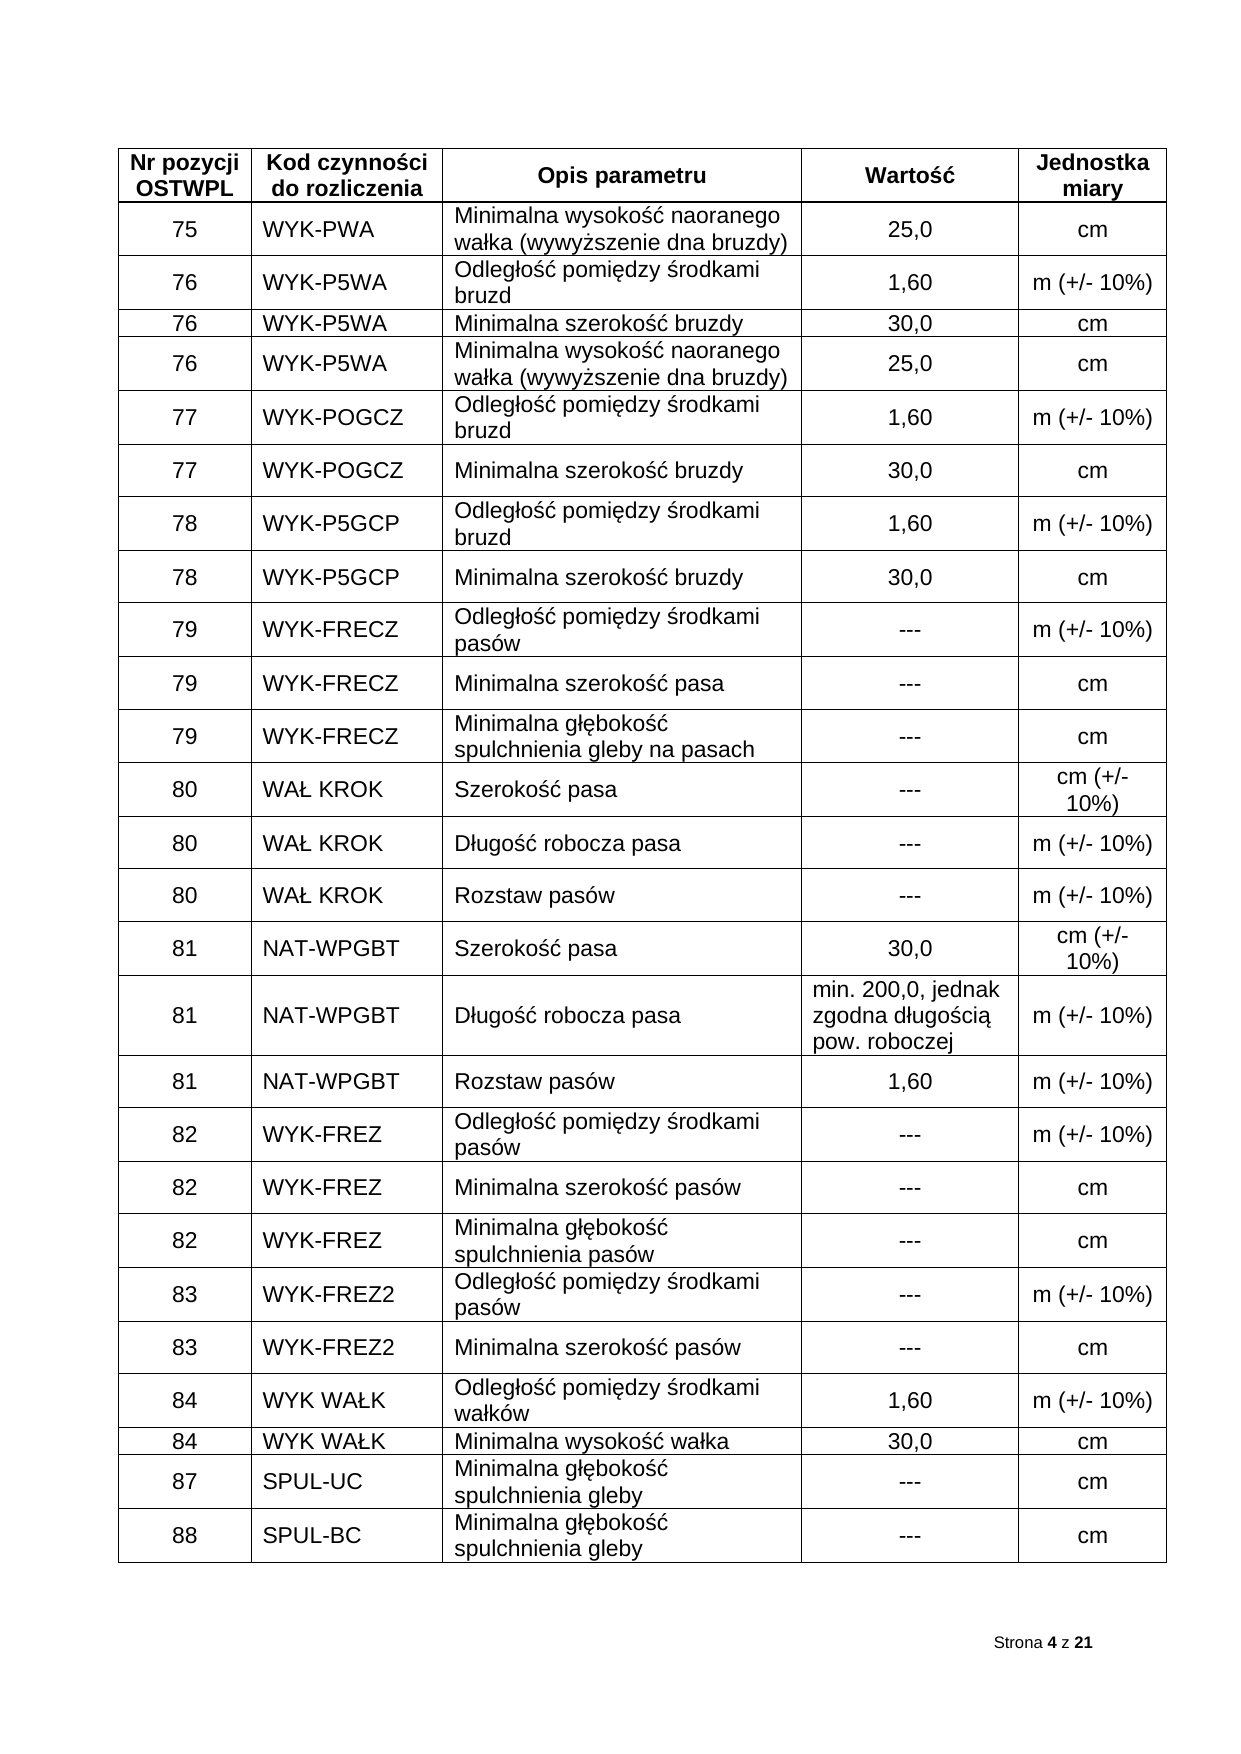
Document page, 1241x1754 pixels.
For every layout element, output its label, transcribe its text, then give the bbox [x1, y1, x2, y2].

table_cell m (+/- 10%) [1019, 1108, 1166, 1161]
table_cell Minimalna szerokość pasów [443, 1322, 801, 1373]
table_cell Minimalna szerokość bruzdy [443, 551, 801, 602]
table_cell 1,60 [802, 1374, 1018, 1427]
table_cell WYK-FREZ [252, 1214, 442, 1267]
table_cell cm [1019, 1428, 1166, 1454]
table_cell m (+/- 10%) [1019, 817, 1166, 868]
table_cell 81 [119, 922, 251, 974]
table_cell Odległość pomiędzy środkami bruzd [443, 497, 801, 550]
table_cell m (+/- 10%) [1019, 1374, 1166, 1427]
table_cell 78 [119, 551, 251, 602]
table_cell 81 [119, 1056, 251, 1107]
table_cell WYK-P5WA [252, 337, 442, 390]
table_cell SPUL-BC [252, 1509, 442, 1562]
table_cell WAŁ KROK [252, 763, 442, 816]
table_cell 25,0 [802, 337, 1018, 390]
table_cell --- [802, 1455, 1018, 1508]
table_cell --- [802, 869, 1018, 921]
table_cell 30,0 [802, 922, 1018, 974]
table_cell cm (+/- 10%) [1019, 922, 1166, 974]
table_cell WAŁ KROK [252, 869, 442, 921]
table_cell cm [1019, 337, 1166, 390]
table_cell Minimalna szerokość pasa [443, 657, 801, 708]
table_header Nr pozycji OSTWPL [119, 149, 251, 201]
table_cell WYK WAŁK [252, 1428, 442, 1454]
table_cell 76 [119, 256, 251, 309]
table_cell WYK-P5GCP [252, 497, 442, 550]
table_cell WYK-FRECZ [252, 603, 442, 656]
table_cell Minimalna głębokość spulchnienia pasów [443, 1214, 801, 1267]
table_cell cm [1019, 1214, 1166, 1267]
table_cell Rozstaw pasów [443, 869, 801, 921]
table_cell 1,60 [802, 256, 1018, 309]
table_cell 30,0 [802, 1428, 1018, 1454]
table_cell Minimalna głębokość spulchnienia gleby na pasach [443, 710, 801, 762]
table_cell 79 [119, 657, 251, 708]
table_cell Rozstaw pasów [443, 1056, 801, 1107]
table_cell 30,0 [802, 445, 1018, 496]
table_cell 80 [119, 817, 251, 868]
table_cell cm [1019, 1509, 1166, 1562]
table_cell Szerokość pasa [443, 763, 801, 816]
table_cell 75 [119, 203, 251, 255]
table_cell WYK-FREZ [252, 1108, 442, 1161]
table_cell Minimalna wysokość naoranego wałka (wywyższenie dna bruzdy) [443, 203, 801, 255]
table_cell m (+/- 10%) [1019, 256, 1166, 309]
table_cell WYK-P5WA [252, 256, 442, 309]
table_cell 84 [119, 1428, 251, 1454]
table_cell m (+/- 10%) [1019, 1056, 1166, 1107]
table_cell Odległość pomiędzy środkami bruzd [443, 256, 801, 309]
table_cell --- [802, 1108, 1018, 1161]
table_header Opis parametru [443, 149, 801, 201]
table_cell 81 [119, 976, 251, 1054]
table_cell 77 [119, 445, 251, 496]
table_cell m (+/- 10%) [1019, 391, 1166, 444]
table_cell 82 [119, 1214, 251, 1267]
table_cell NAT-WPGBT [252, 976, 442, 1054]
table_cell WYK-FREZ2 [252, 1268, 442, 1321]
table_cell Minimalna głębokość spulchnienia gleby [443, 1509, 801, 1562]
table_cell --- [802, 1322, 1018, 1373]
table_cell Minimalna szerokość bruzdy [443, 310, 801, 336]
table_cell 82 [119, 1108, 251, 1161]
table_cell WYK-P5WA [252, 310, 442, 336]
table_cell Odległość pomiędzy środkami pasów [443, 603, 801, 656]
table_cell Minimalna szerokość bruzdy [443, 445, 801, 496]
table_cell --- [802, 1509, 1018, 1562]
table_cell WYK-FRECZ [252, 657, 442, 708]
table_cell 83 [119, 1268, 251, 1321]
table_cell WYK-P5GCP [252, 551, 442, 602]
table_cell WAŁ KROK [252, 817, 442, 868]
table_cell m (+/- 10%) [1019, 603, 1166, 656]
table_cell cm [1019, 710, 1166, 762]
table_cell 77 [119, 391, 251, 444]
table_cell 87 [119, 1455, 251, 1508]
table_cell cm [1019, 1162, 1166, 1213]
table_cell m (+/- 10%) [1019, 1268, 1166, 1321]
table_cell cm [1019, 445, 1166, 496]
table_cell --- [802, 657, 1018, 708]
table_cell Odległość pomiędzy środkami pasów [443, 1268, 801, 1321]
table_cell --- [802, 1268, 1018, 1321]
table_cell 30,0 [802, 310, 1018, 336]
table_cell m (+/- 10%) [1019, 976, 1166, 1054]
table_cell min. 200,0, jednak zgodna długością pow. roboczej [802, 976, 1018, 1054]
table_cell WYK WAŁK [252, 1374, 442, 1427]
table_cell NAT-WPGBT [252, 1056, 442, 1107]
table_cell Odległość pomiędzy środkami bruzd [443, 391, 801, 444]
table_cell 76 [119, 310, 251, 336]
table_cell 83 [119, 1322, 251, 1373]
table_cell WYK-PWA [252, 203, 442, 255]
table_cell 25,0 [802, 203, 1018, 255]
table_cell Szerokość pasa [443, 922, 801, 974]
table_cell m (+/- 10%) [1019, 497, 1166, 550]
table_header Jednostka miary [1019, 149, 1166, 201]
table_cell cm [1019, 310, 1166, 336]
table_cell WYK-POGCZ [252, 391, 442, 444]
table_header Kod czynności do rozliczenia [252, 149, 442, 201]
table_cell 1,60 [802, 391, 1018, 444]
table_cell Długość robocza pasa [443, 976, 801, 1054]
table_cell WYK-POGCZ [252, 445, 442, 496]
table_cell 80 [119, 763, 251, 816]
table_cell 88 [119, 1509, 251, 1562]
table_cell cm (+/- 10%) [1019, 763, 1166, 816]
table_cell 1,60 [802, 497, 1018, 550]
table_cell --- [802, 763, 1018, 816]
table_cell Minimalna głębokość spulchnienia gleby [443, 1455, 801, 1508]
table_cell cm [1019, 203, 1166, 255]
table_cell 1,60 [802, 1056, 1018, 1107]
table_cell --- [802, 603, 1018, 656]
table_cell cm [1019, 551, 1166, 602]
table_cell WYK-FREZ2 [252, 1322, 442, 1373]
table_cell cm [1019, 657, 1166, 708]
table_cell Minimalna wysokość naoranego wałka (wywyższenie dna bruzdy) [443, 337, 801, 390]
table_cell 78 [119, 497, 251, 550]
table_cell 76 [119, 337, 251, 390]
table_cell --- [802, 817, 1018, 868]
table_cell Minimalna wysokość wałka [443, 1428, 801, 1454]
table_cell --- [802, 710, 1018, 762]
table_header Wartość [802, 149, 1018, 201]
table_cell --- [802, 1214, 1018, 1267]
table_cell WYK-FREZ [252, 1162, 442, 1213]
table_cell WYK-FRECZ [252, 710, 442, 762]
table_cell Długość robocza pasa [443, 817, 801, 868]
table_cell Odległość pomiędzy środkami pasów [443, 1108, 801, 1161]
table_cell Minimalna szerokość pasów [443, 1162, 801, 1213]
table_cell Odległość pomiędzy środkami wałków [443, 1374, 801, 1427]
table_cell --- [802, 1162, 1018, 1213]
table_cell NAT-WPGBT [252, 922, 442, 974]
table_cell 80 [119, 869, 251, 921]
table_cell m (+/- 10%) [1019, 869, 1166, 921]
table_cell 82 [119, 1162, 251, 1213]
table_cell 79 [119, 603, 251, 656]
table_cell cm [1019, 1322, 1166, 1373]
table_cell SPUL-UC [252, 1455, 442, 1508]
table_cell cm [1019, 1455, 1166, 1508]
table_cell 30,0 [802, 551, 1018, 602]
table_cell 84 [119, 1374, 251, 1427]
table_cell 79 [119, 710, 251, 762]
